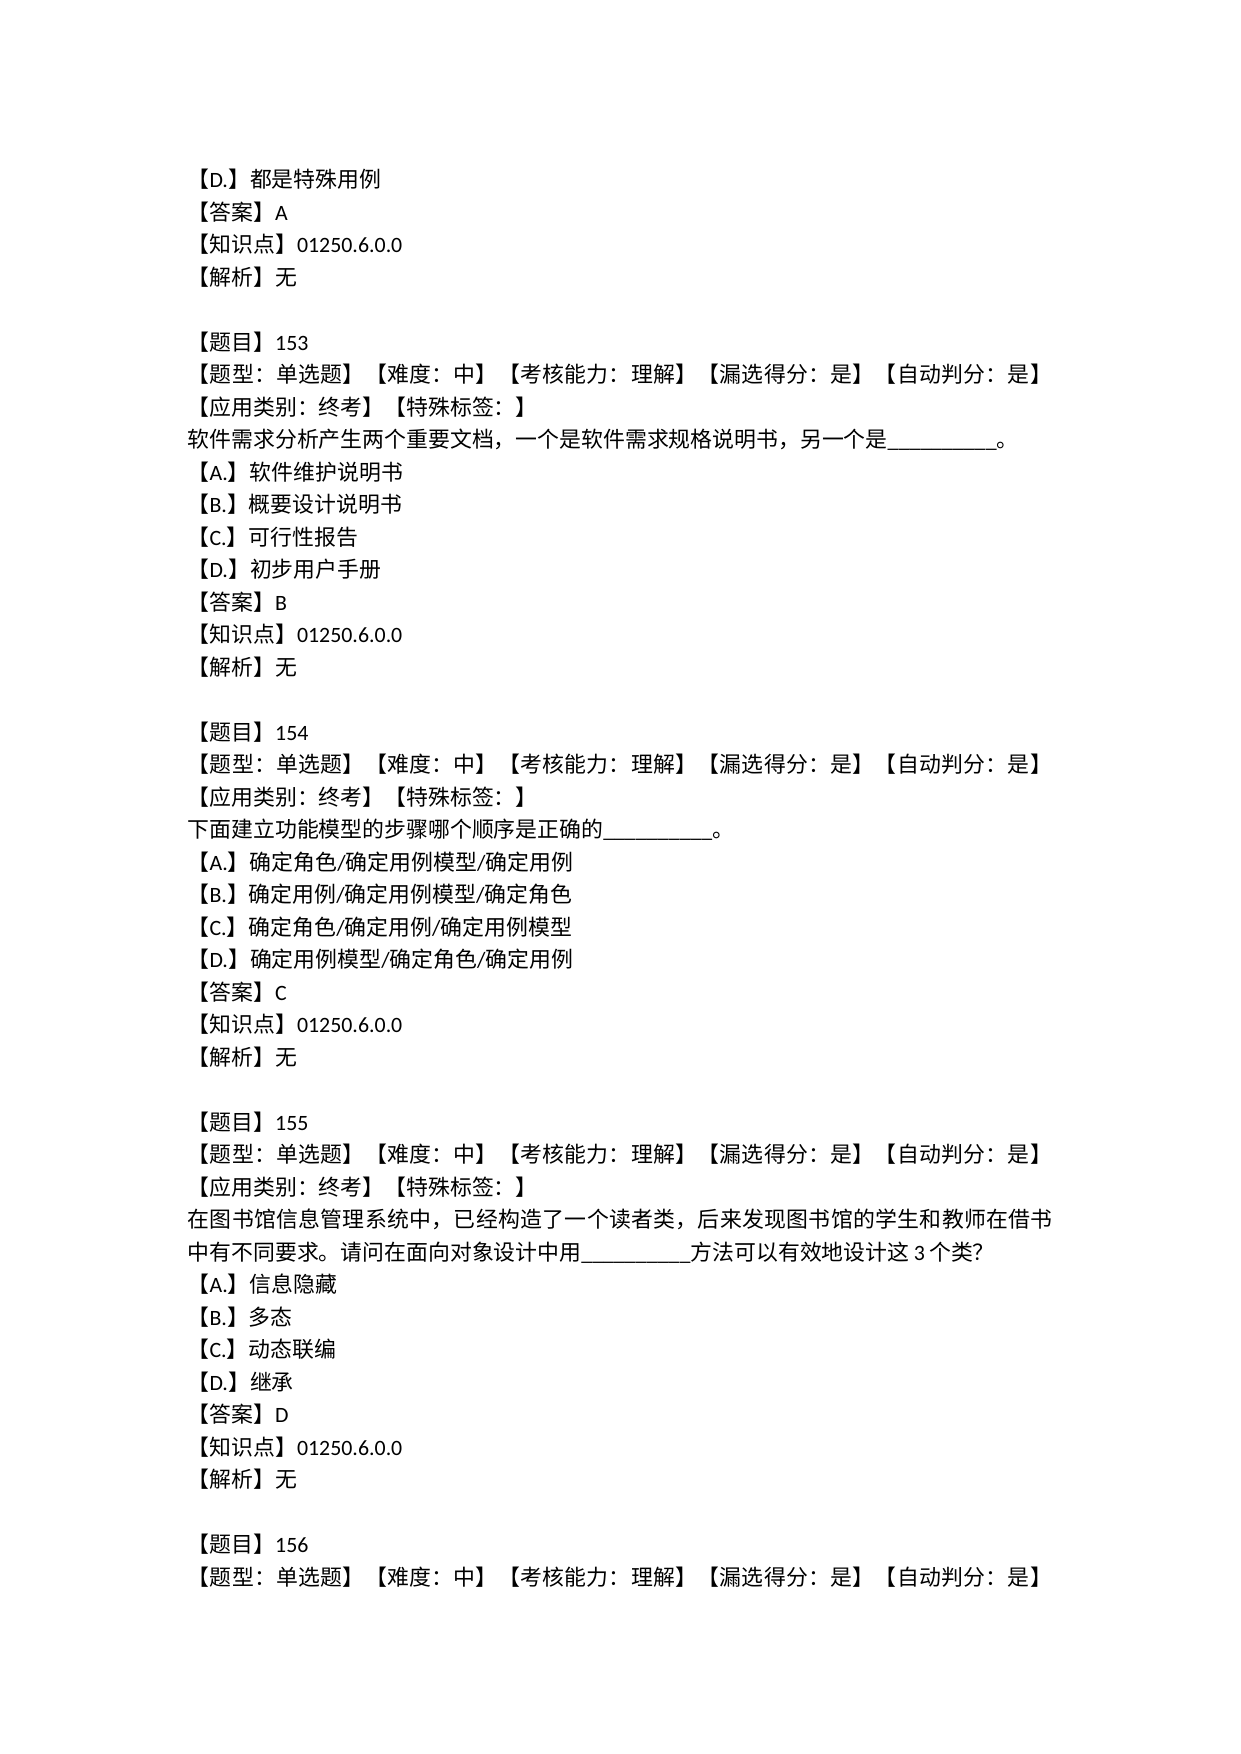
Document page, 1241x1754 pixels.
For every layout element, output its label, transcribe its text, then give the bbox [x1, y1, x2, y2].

text 【知识点】01250.6.0.0 [187, 227, 1053, 259]
text 【B.】多态 [187, 1299, 1053, 1332]
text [187, 357, 1053, 422]
text 【C.】动态联编 [187, 1332, 1053, 1364]
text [187, 1559, 1053, 1592]
text 【B.】概要设计说明书 [187, 487, 1053, 519]
text 【D.】都是特殊用例 [187, 162, 1053, 194]
text 【知识点】01250.6.0.0 [187, 1007, 1053, 1039]
text 【知识点】01250.6.0.0 [187, 1429, 1053, 1462]
text 【题目】153 [187, 324, 1053, 357]
text 【解析】无 [187, 1462, 1053, 1494]
text 【解析】无 [187, 259, 1053, 292]
text 【A.】信息隐藏 [187, 1267, 1053, 1299]
text 【题目】155 [187, 1104, 1053, 1137]
text 【答案】B [187, 584, 1053, 617]
text 【题目】154 [187, 714, 1053, 747]
text 【题目】156 [187, 1527, 1053, 1559]
text 【D.】初步用户手册 [187, 552, 1053, 584]
text 【B.】确定用例/确定用例模型/确定角色 [187, 877, 1053, 909]
text 【C.】可行性报告 [187, 519, 1053, 552]
text 【题型：单选题】【难度：中】【考核能力：理解】【漏选得分：是】【自动判分：是】【应用类别：终考】【特殊标签：】 [187, 1137, 1053, 1202]
text 【答案】A [187, 194, 1053, 227]
text 【D.】继承 [187, 1364, 1053, 1397]
text 【C.】确定角色/确定用例/确定用例模型 [187, 909, 1053, 942]
text 下面建立功能模型的步骤哪个顺序是正确的__________。 [187, 812, 1053, 844]
text 【答案】C [187, 974, 1053, 1007]
text 【D.】确定用例模型/确定角色/确定用例 [187, 942, 1053, 974]
text 【知识点】01250.6.0.0 [187, 617, 1053, 649]
text 软件需求分析产生两个重要文档，一个是软件需求规格说明书，另一个是__________。 [187, 422, 1053, 454]
text 【答案】D [187, 1397, 1053, 1429]
text 【解析】无 [187, 1039, 1053, 1072]
text 【A.】确定角色/确定用例模型/确定用例 [187, 844, 1053, 877]
text 【A.】软件维护说明书 [187, 454, 1053, 487]
text 【解析】无 [187, 649, 1053, 682]
text 在图书馆信息管理系统中，已经构造了一个读者类，后来发现图书馆的学生和教师在借书中有不同要求。请问在面向对象设计中用__________方法可以有效地设计这3个类？ [187, 1202, 1053, 1267]
text 【题型：单选题】【难度：中】【考核能力：理解】【漏选得分：是】【自动判分：是】【应用类别：终考】【特殊标签：】 [187, 747, 1053, 812]
